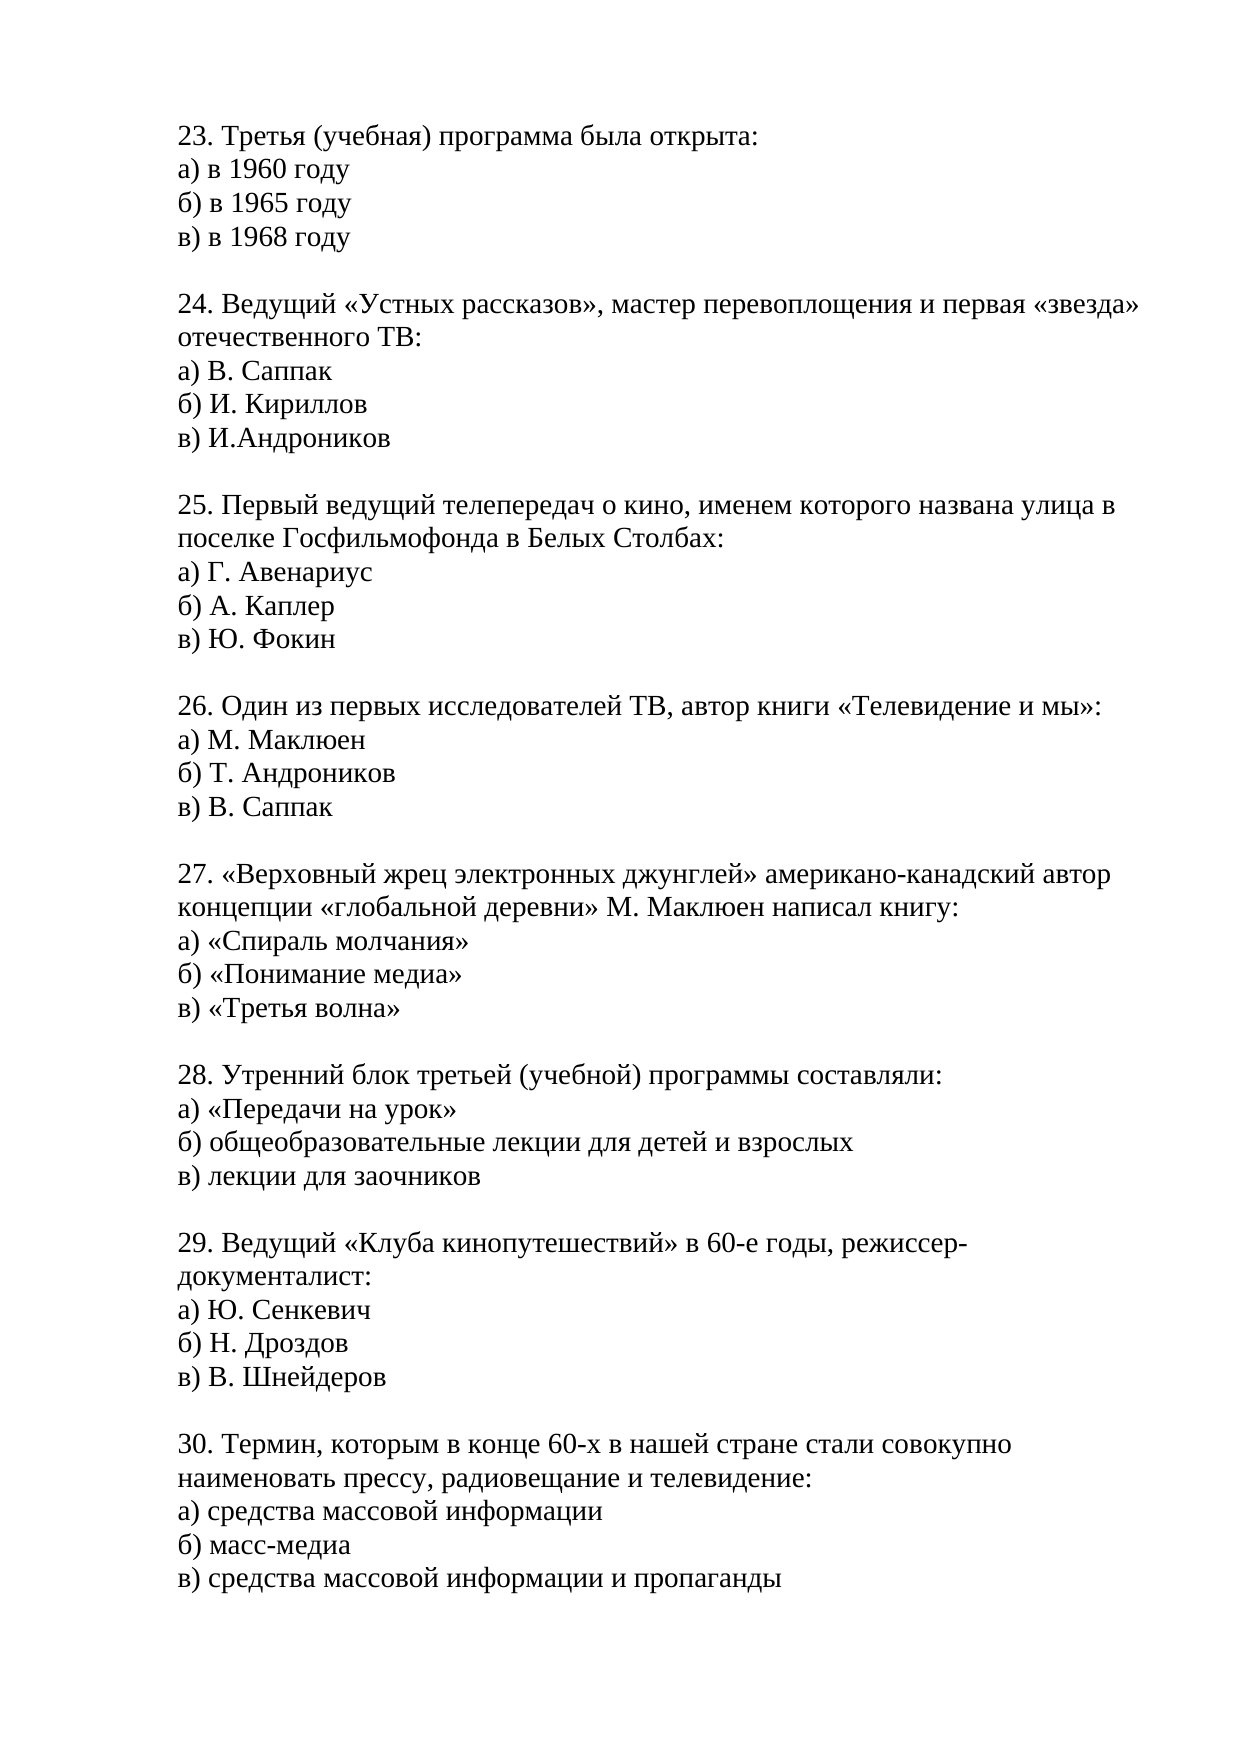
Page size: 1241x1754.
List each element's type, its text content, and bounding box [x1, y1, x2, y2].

text в) средства массовой информации и пропаганды [177, 1560, 1152, 1594]
text в) В. Саппак [177, 789, 1152, 822]
text 27. «Верховный жрец электронных джунглей» американо-канадский автор концепции «глобальной деревни» М. Маклюен написал книгу: [177, 856, 1152, 923]
text а) М. Маклюен [177, 722, 1152, 755]
text а) средства массовой информации [177, 1493, 1152, 1527]
text а) Г. Авенариус [177, 554, 1152, 588]
text 26. Один из первых исследователей ТВ, автор книги «Телевидение и мы»: [177, 688, 1152, 722]
text в) Ю. Фокин [177, 621, 1152, 655]
text б) в 1965 году [177, 185, 1152, 219]
text 23. Третья (учебная) программа была открыта: [177, 118, 1152, 152]
text б) «Понимание медиа» [177, 957, 1152, 990]
text а) в 1960 году [177, 152, 1152, 185]
text 25. Первый ведущий телепередач о кино, именем которого названа улица в поселке Госфильмофонда в Белых Столбах: [177, 487, 1152, 554]
text 29. Ведущий «Клуба кинопутешествий» в 60-е годы, режиссер-документалист: [177, 1225, 1152, 1292]
text б) Н. Дроздов [177, 1326, 1152, 1359]
text 28. Утренний блок третьей (учебной) программы составляли: [177, 1057, 1152, 1091]
text в) В. Шнейдеров [177, 1359, 1152, 1393]
text а) «Передачи на урок» [177, 1091, 1152, 1124]
text а) В. Саппак [177, 353, 1152, 386]
text б) И. Кириллов [177, 386, 1152, 420]
text в) И.Андроников [177, 420, 1152, 453]
text а) «Спираль молчания» [177, 923, 1152, 957]
text 24. Ведущий «Устных рассказов», мастер перевоплощения и первая «звезда» отечественного ТВ: [177, 286, 1152, 353]
text 30. Термин, которым в конце 60-х в нашей стране стали совокупно наименовать прессу, радиовещание и телевидение: [177, 1426, 1152, 1493]
text а) Ю. Сенкевич [177, 1292, 1152, 1326]
text б) масс-медиа [177, 1527, 1152, 1560]
text б) общеобразовательные лекции для детей и взрослых [177, 1124, 1152, 1158]
text в) в 1968 году [177, 219, 1152, 252]
text б) А. Каплер [177, 588, 1152, 621]
text б) Т. Андроников [177, 755, 1152, 789]
text в) лекции для заочников [177, 1158, 1152, 1191]
text в) «Третья волна» [177, 990, 1152, 1024]
